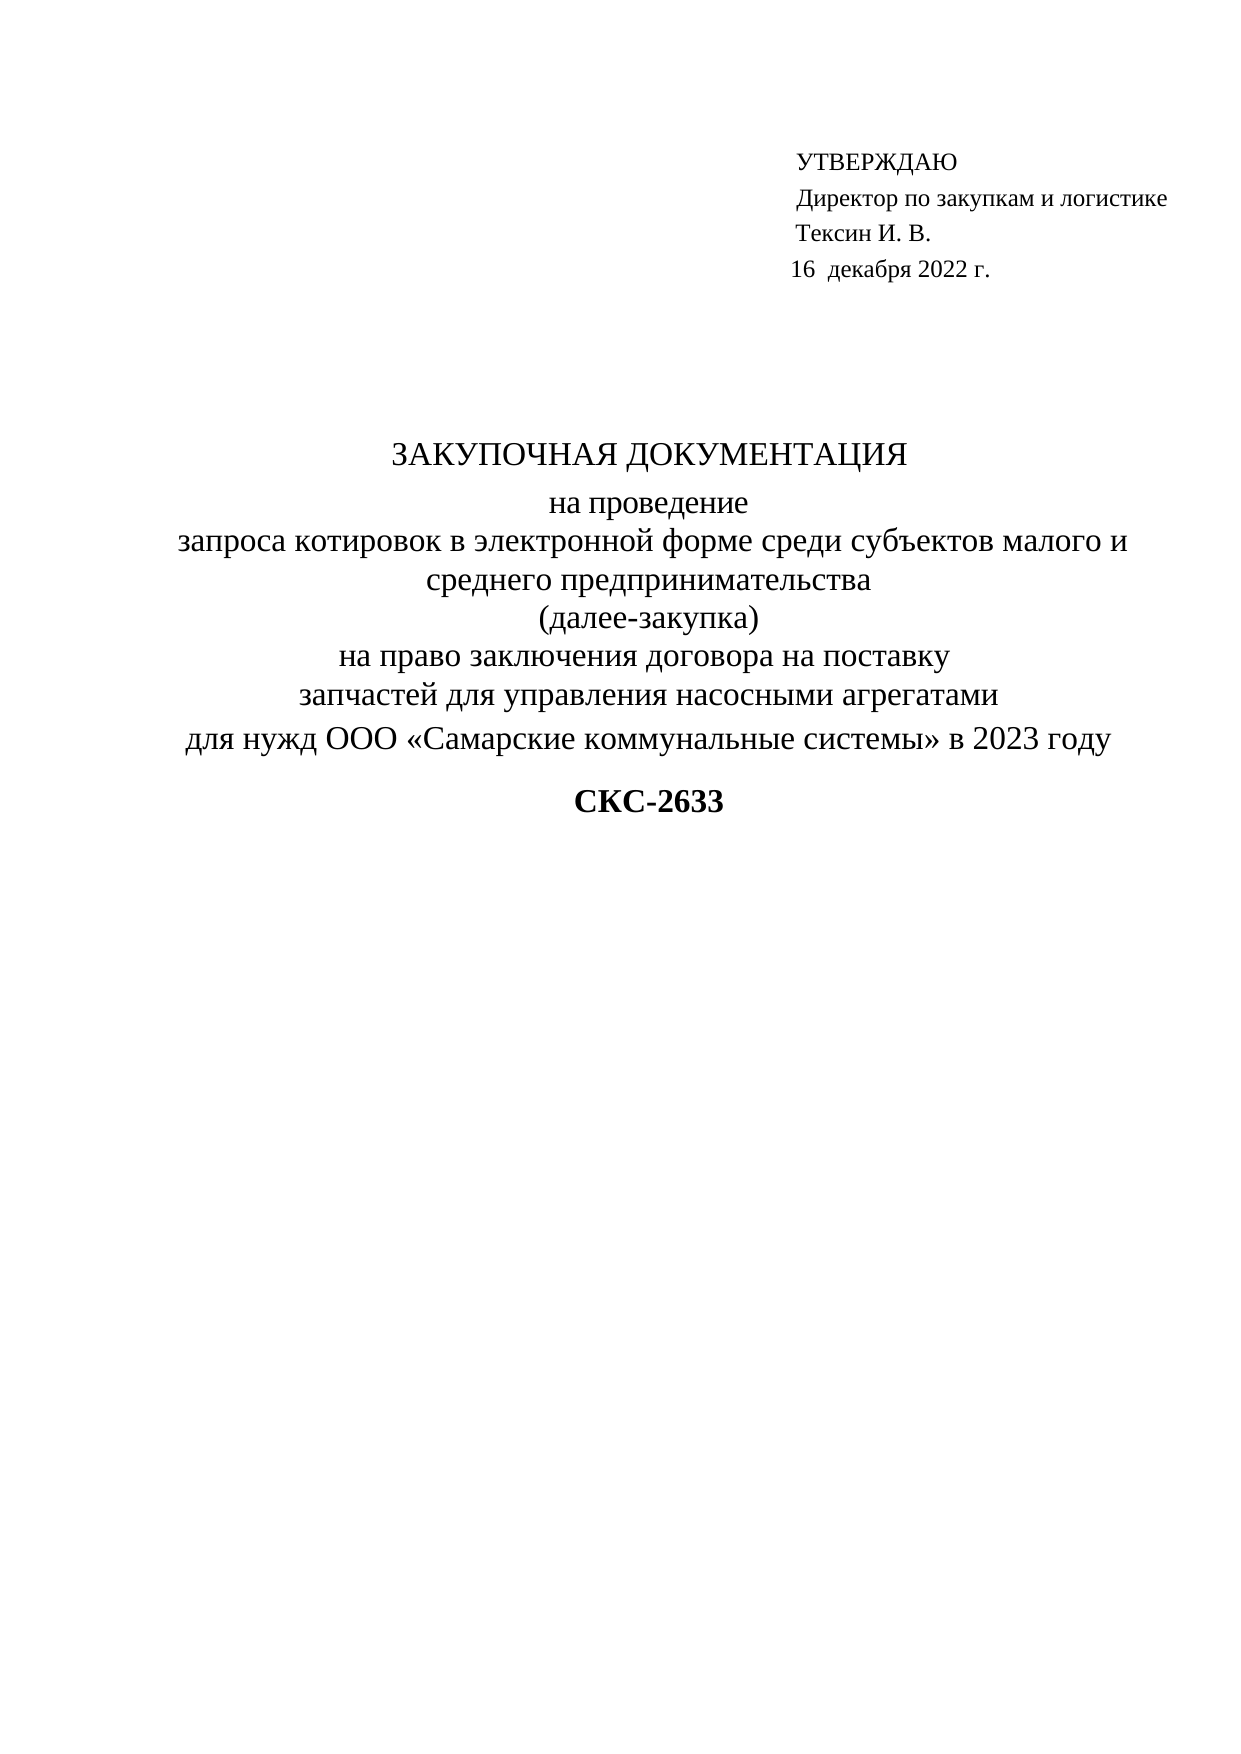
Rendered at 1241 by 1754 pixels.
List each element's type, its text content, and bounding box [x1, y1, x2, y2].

text ЗАКУПОЧНАЯ ДОКУМЕНТАЦИЯ [131, 434, 1168, 472]
text СКС-2633 [131, 782, 1166, 820]
text 16 декабря 2022 г. [131, 254, 1168, 283]
text на право заключения договора на поставку запчастей для управления насосными агрегатами [131, 635, 1166, 712]
text запроса котировок в электронной форме среди субъектов малого и среднего предпринимательства [131, 520, 1166, 597]
text для нужд ООО «Самарские коммунальные системы» в 2023 году [131, 718, 1166, 757]
text Директор по закупкам и логистике [131, 183, 1168, 211]
text УТВЕРЖДАЮ [796, 147, 1168, 175]
text Тексин И. В. [131, 218, 1168, 247]
text на проведение [131, 482, 1166, 520]
text (далее-закупка) [131, 597, 1166, 635]
